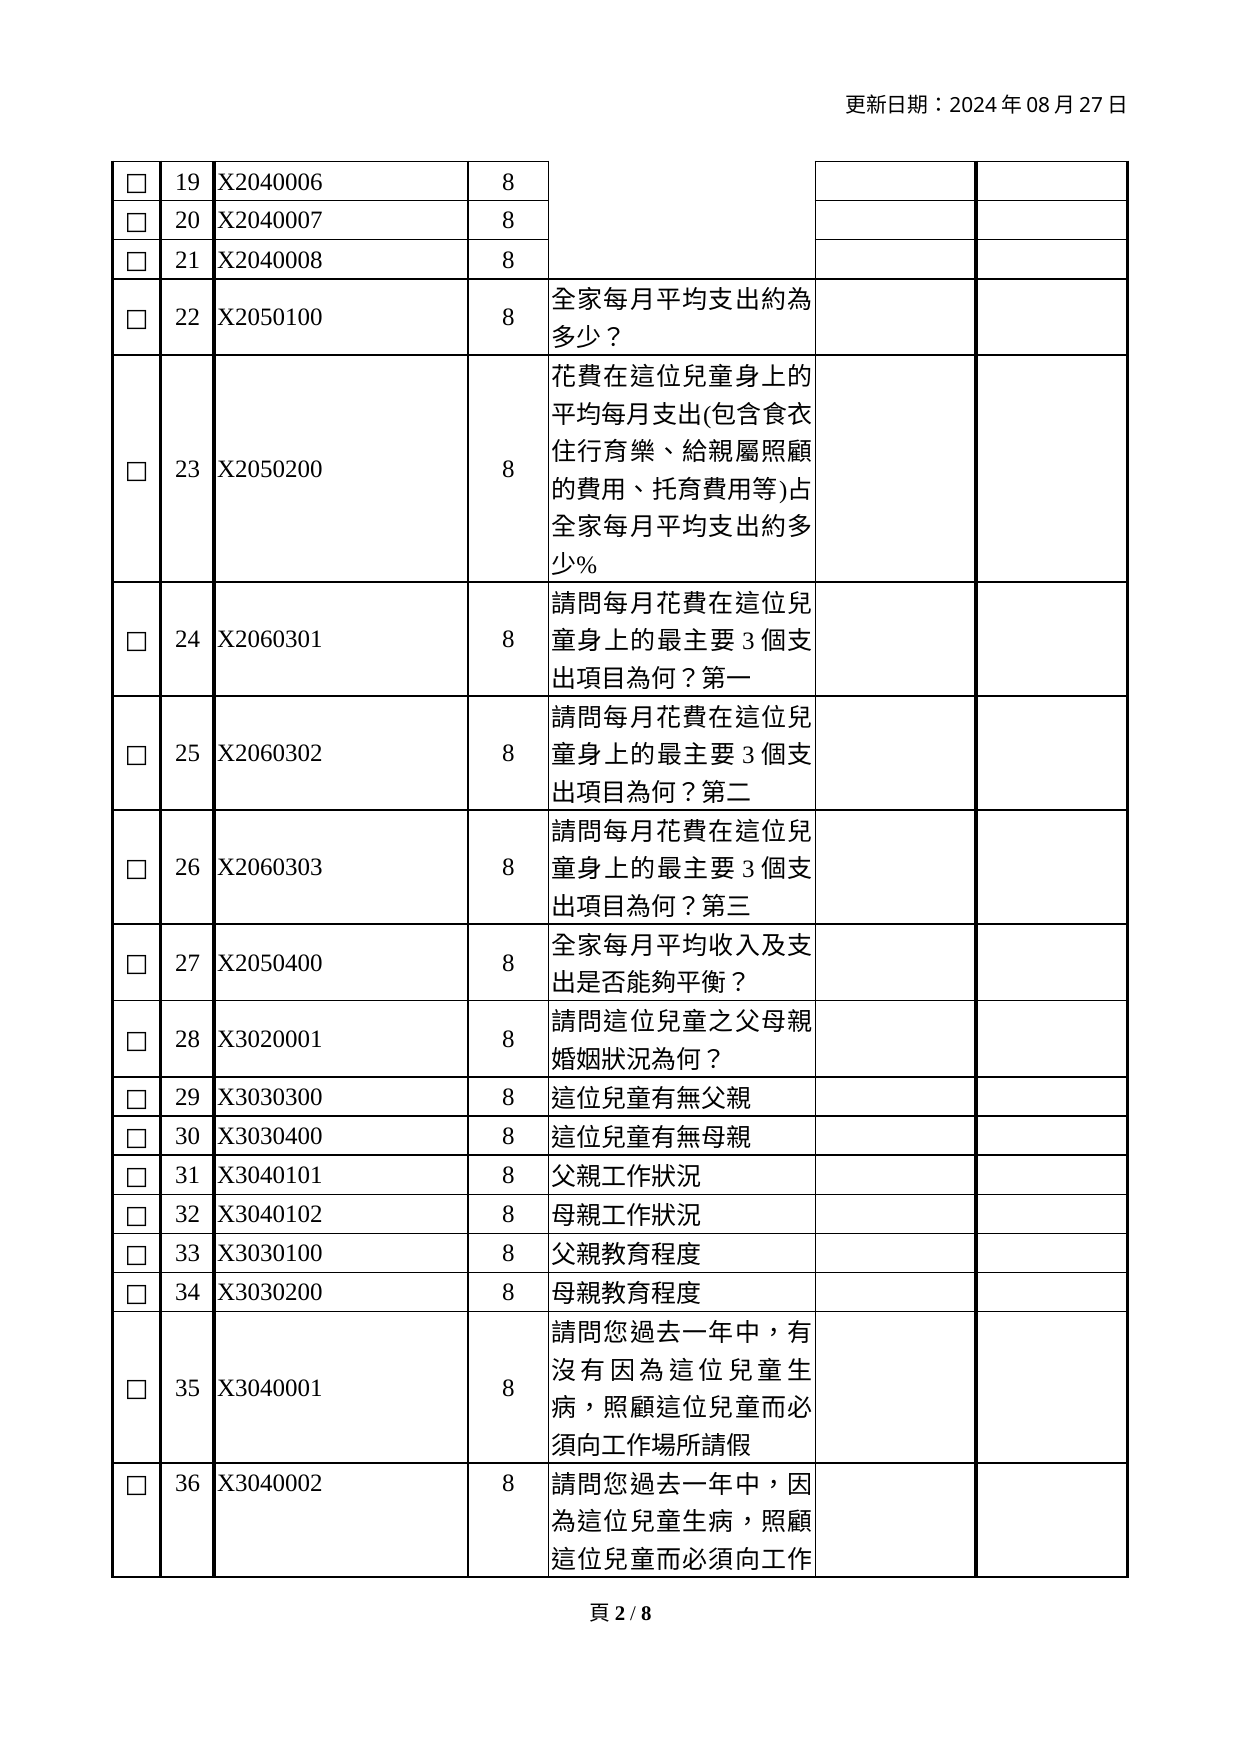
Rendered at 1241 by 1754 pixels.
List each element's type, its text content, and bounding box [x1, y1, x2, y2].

table_cell [816, 1001, 974, 1076]
table_cell 35 [162, 1312, 212, 1462]
table_cell 23 [162, 356, 212, 581]
table_cell 8 [469, 1273, 548, 1311]
table_cell X3030400 [216, 1117, 467, 1154]
table_cell [816, 1312, 974, 1462]
table_cell □ [114, 1156, 159, 1193]
table_cell [978, 1078, 1126, 1115]
table_cell X3020001 [216, 1001, 467, 1076]
table_cell □ [114, 356, 159, 581]
table_cell 8 [469, 697, 548, 809]
table_cell [816, 697, 974, 809]
table_cell 父親教育程度 [549, 1234, 815, 1272]
table_cell [816, 240, 974, 278]
table_cell [978, 201, 1126, 239]
table_cell 8 [469, 1117, 548, 1154]
table_cell 父親工作狀況 [549, 1156, 815, 1193]
table_cell □ [114, 280, 159, 354]
table_cell [816, 925, 974, 1000]
table_cell 25 [162, 697, 212, 809]
table_cell X3030300 [216, 1078, 467, 1115]
table_cell [816, 1117, 974, 1154]
table_cell [978, 697, 1126, 809]
table_cell 8 [469, 1078, 548, 1115]
table_cell [978, 1156, 1126, 1193]
table_cell □ [114, 1312, 159, 1462]
table_cell □ [114, 1001, 159, 1076]
table_cell 母親工作狀況 [549, 1195, 815, 1232]
table_cell □ [114, 1464, 159, 1576]
table_cell 27 [162, 925, 212, 1000]
table_cell □ [114, 811, 159, 923]
table_cell □ [114, 1078, 159, 1115]
table_cell X3040002 [216, 1464, 467, 1576]
table_cell [978, 925, 1126, 1000]
table_cell 32 [162, 1195, 212, 1232]
table_cell X3040101 [216, 1156, 467, 1193]
table_cell 全家每月平均收入及支出是否能夠平衡？ [549, 925, 815, 1000]
table_cell 21 [162, 240, 212, 278]
table_cell [978, 583, 1126, 695]
table_cell X3040001 [216, 1312, 467, 1462]
table_cell 26 [162, 811, 212, 923]
table_cell □ [114, 697, 159, 809]
table_cell [978, 1312, 1126, 1462]
table_cell □ [114, 583, 159, 695]
table_cell X2050100 [216, 280, 467, 354]
table_cell [978, 1273, 1126, 1311]
table_cell 29 [162, 1078, 212, 1115]
table_cell [816, 356, 974, 581]
table_cell [816, 201, 974, 239]
table_cell [816, 162, 974, 200]
table_cell 28 [162, 1001, 212, 1076]
table_cell □ [114, 162, 159, 200]
table_cell □ [114, 1234, 159, 1272]
table_cell X2050400 [216, 925, 467, 1000]
table_cell X2040007 [216, 201, 467, 239]
table_cell 8 [469, 1001, 548, 1076]
table_cell [816, 583, 974, 695]
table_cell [549, 1464, 815, 1576]
table_cell □ [114, 1117, 159, 1154]
table_cell X2060302 [216, 697, 467, 809]
table_cell [978, 1234, 1126, 1272]
table_cell X2060301 [216, 583, 467, 695]
table_cell 8 [469, 162, 548, 200]
table_cell 8 [469, 1234, 548, 1272]
table_cell [816, 280, 974, 354]
table_cell 8 [469, 925, 548, 1000]
table_cell 8 [469, 811, 548, 923]
table_cell [816, 1234, 974, 1272]
table_cell 8 [469, 1464, 548, 1576]
table_cell 請問每月花費在這位兒童身上的最主要3個支出項目為何？第二 [549, 697, 815, 809]
table_cell 30 [162, 1117, 212, 1154]
table_cell X2040008 [216, 240, 467, 278]
table_cell □ [114, 1273, 159, 1311]
table_cell 全家每月平均支出約為多少？ [549, 280, 815, 354]
table_cell [816, 811, 974, 923]
table_cell □ [114, 201, 159, 239]
table_cell 8 [469, 1195, 548, 1232]
table_cell [816, 1195, 974, 1232]
table_cell 34 [162, 1273, 212, 1311]
table_cell X2060303 [216, 811, 467, 923]
table_cell 36 [162, 1464, 212, 1576]
table_cell 8 [469, 356, 548, 581]
table_cell 母親教育程度 [549, 1273, 815, 1311]
table_cell [816, 1464, 974, 1576]
table_cell 請問每月花費在這位兒童身上的最主要3個支出項目為何？第一 [549, 583, 815, 695]
table_cell □ [114, 240, 159, 278]
table_cell 請問這位兒童之父母親婚姻狀況為何？ [549, 1001, 815, 1076]
table_cell [978, 280, 1126, 354]
table_cell 24 [162, 583, 212, 695]
table_cell 這位兒童有無母親 [549, 1117, 815, 1154]
table_cell 22 [162, 280, 212, 354]
table_cell [978, 356, 1126, 581]
table_cell 請問您過去一年中，有沒有因為這位兒童生病，照顧這位兒童而必須向工作場所請假 [549, 1312, 815, 1462]
table_cell 8 [469, 240, 548, 278]
table_cell X3040102 [216, 1195, 467, 1232]
table_cell □ [114, 1195, 159, 1232]
table_cell X2050200 [216, 356, 467, 581]
table_cell [978, 162, 1126, 200]
table_cell 33 [162, 1234, 212, 1272]
table_cell [978, 1001, 1126, 1076]
table_cell [978, 240, 1126, 278]
table_cell [816, 1078, 974, 1115]
table_cell 花費在這位兒童身上的平均每月支出(包含食衣住行育樂、給親屬照顧的費用、托育費用等)占全家每月平均支出約多少% [549, 356, 815, 581]
table_cell 31 [162, 1156, 212, 1193]
table_cell [978, 811, 1126, 923]
table_cell X3030100 [216, 1234, 467, 1272]
table_cell 請問每月花費在這位兒童身上的最主要3個支出項目為何？第三 [549, 811, 815, 923]
table_cell 19 [162, 162, 212, 200]
table_cell [978, 1464, 1126, 1576]
table_cell [816, 1156, 974, 1193]
table_cell 這位兒童有無父親 [549, 1078, 815, 1115]
table_cell [978, 1195, 1126, 1232]
table_cell X3030200 [216, 1273, 467, 1311]
table_cell 8 [469, 201, 548, 239]
table_cell 20 [162, 201, 212, 239]
table_cell X2040006 [216, 162, 467, 200]
table_cell 8 [469, 280, 548, 354]
table_cell □ [114, 925, 159, 1000]
table_cell 8 [469, 1312, 548, 1462]
table_cell 8 [469, 583, 548, 695]
table_cell 8 [469, 1156, 548, 1193]
table_cell [978, 1117, 1126, 1154]
table_cell [816, 1273, 974, 1311]
